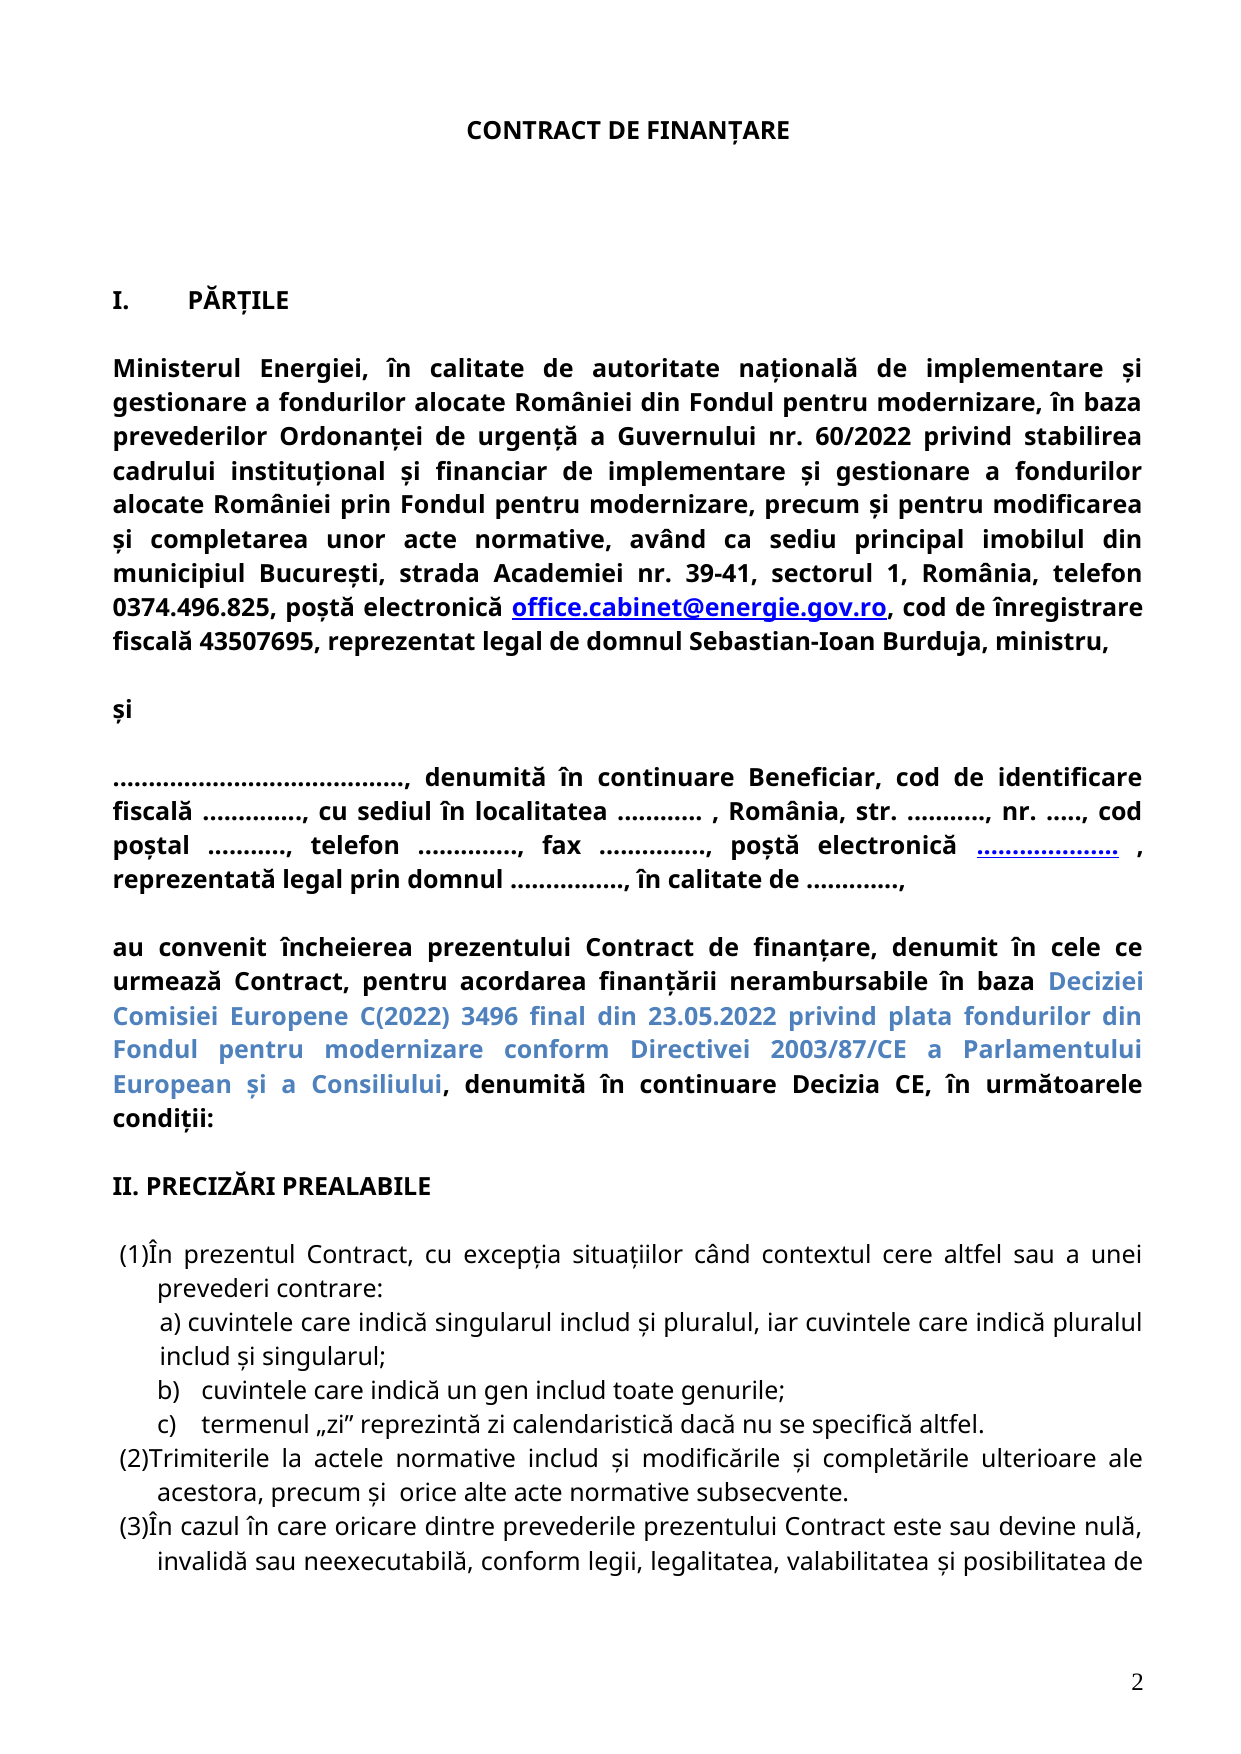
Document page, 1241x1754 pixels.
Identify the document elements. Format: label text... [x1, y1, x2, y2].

list cuvintele care indică singularul includ şi pluralul, iar cuvintele care indică pluralul includ şi singularul; [159, 1305, 1144, 1373]
text Ministerul Energiei, în calitate de autoritate națională de implementare și gestionare a fondurilor alocate României din Fondul pentru modernizare, în baza prevederilor Ordonanței de urgență a Guvernului nr. 60/2022 privind stabilirea cadrului instituțional și financiar de implementare și gestionare a fondurilor alocate României prin Fondul pentru modernizare, precum și pentru modificarea și completarea unor acte normative, având ca sediu principal imobilul din municipiul Bucureşti, strada Academiei nr. 39-41, sectorul 1, România, telefon 0374.496.825, poștă electronică office.cabinet@energie.gov.ro, cod de înregistrare fiscală 43507695, reprezentat legal de domnul Sebastian-Ioan Burduja, ministru, [112, 351, 1144, 657]
text au convenit încheierea prezentului Contract de finanțare, denumit în cele ce urmează Contract, pentru acordarea finanţării nerambursabile în baza Deciziei Comisiei Europene C(2022) 3496 final din 23.05.2022 privind plata fondurilor din Fondul pentru modernizare conform Directivei 2003/87/CE a Parlamentului European și a Consiliului, denumită în continuare Decizia CE, în următoarele condiţii: [112, 930, 1144, 1134]
list cuvintele care indică un gen includ toate genurile; [157, 1373, 1144, 1407]
subtitle II. PRECIZĂRI PREALABILE [112, 1168, 1144, 1202]
text și [112, 692, 1144, 726]
list În prezentul Contract, cu excepţia situaţiilor când contextul cere altfel sau a unei prevederi contrare: [119, 1237, 1144, 1305]
list Trimiterile la actele normative includ și modificările și completările ulterioare ale acestora, precum și orice alte acte normative subsecvente. [119, 1441, 1144, 1509]
list termenul „zi” reprezintă zi calendaristică dacă nu se specifică altfel. [157, 1407, 1144, 1441]
text ........................................., denumită în continuare Beneficiar, cod de identificare fiscală .............., cu sediul în localitatea ............ , România, str. ..........., nr. ....., cod poștal ..........., telefon .............., fax ..............., poștă electronică .................... , reprezentată legal prin domnul ................, în calitate de ............., [112, 760, 1144, 896]
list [119, 1509, 1144, 1577]
text CONTRACT DE FINANȚARE [112, 112, 1144, 147]
text I. PĂRȚILE [112, 283, 1144, 317]
